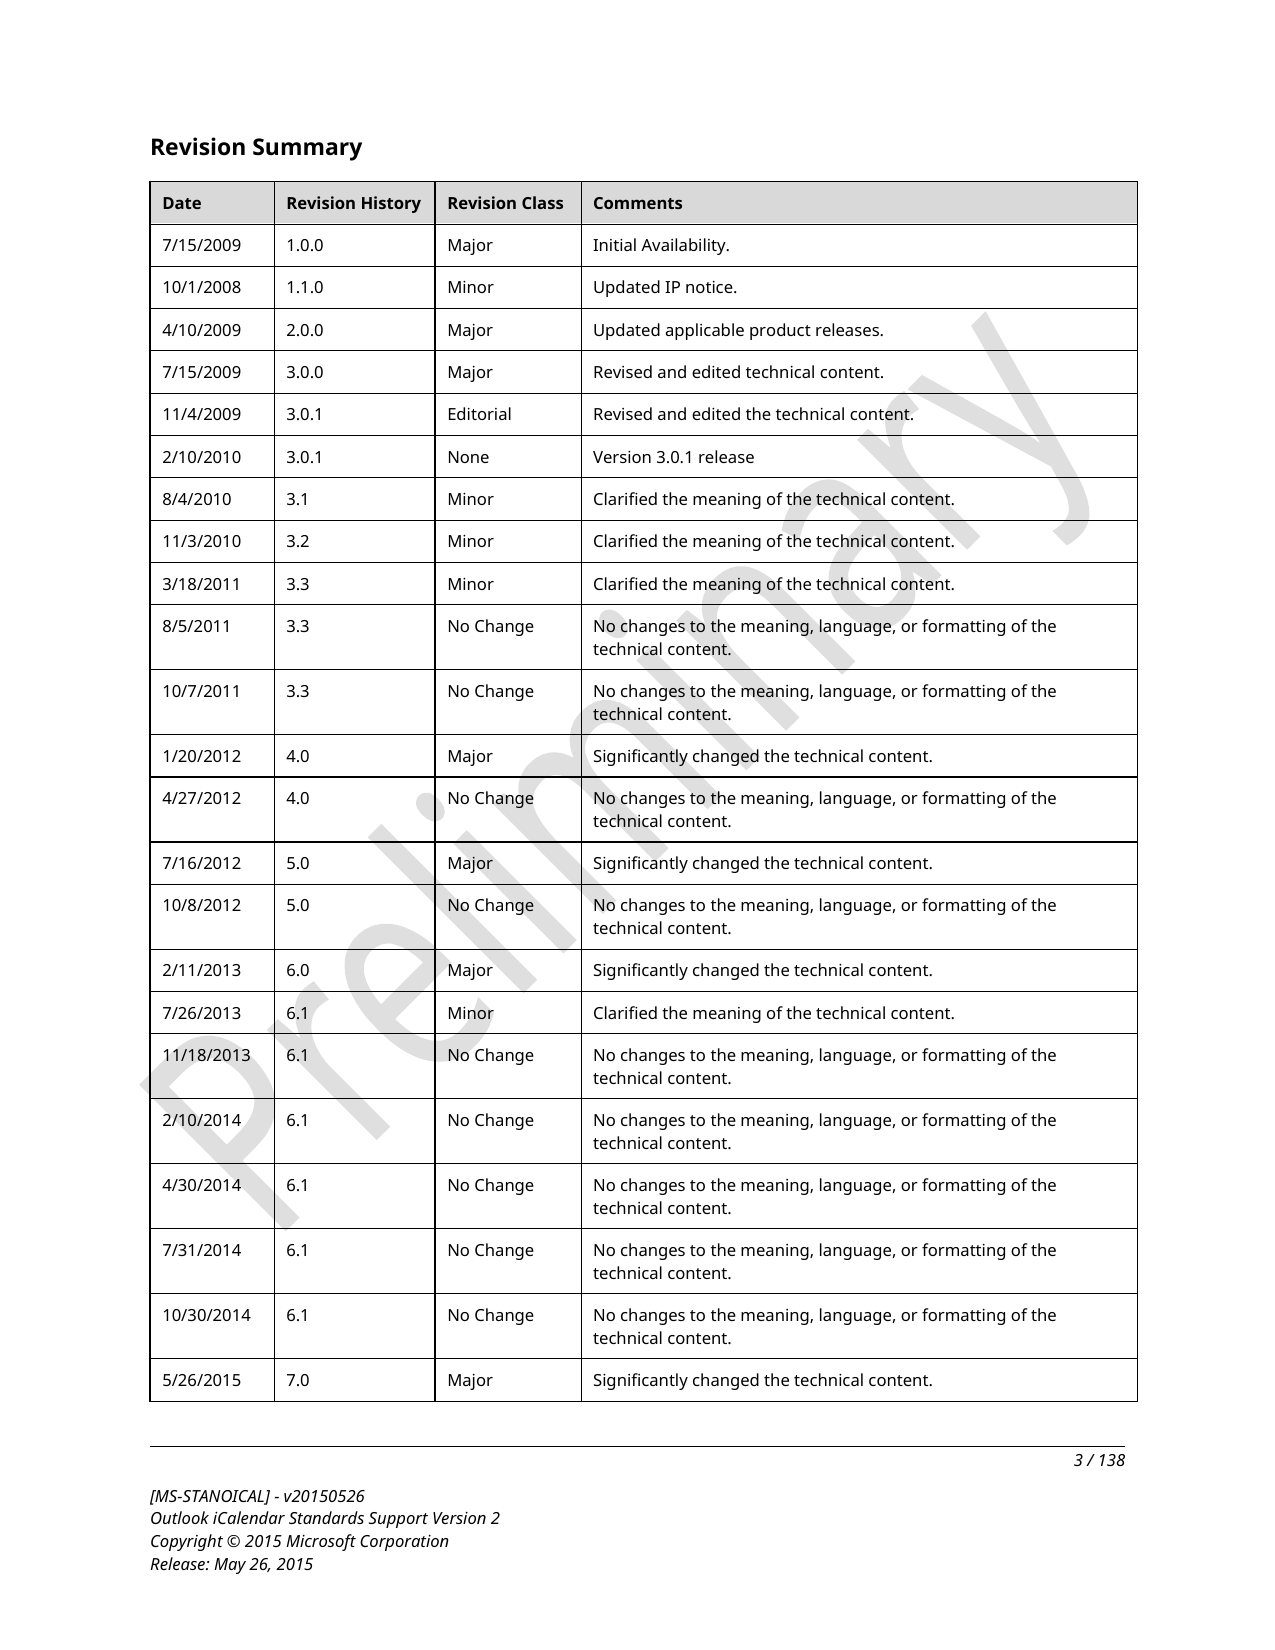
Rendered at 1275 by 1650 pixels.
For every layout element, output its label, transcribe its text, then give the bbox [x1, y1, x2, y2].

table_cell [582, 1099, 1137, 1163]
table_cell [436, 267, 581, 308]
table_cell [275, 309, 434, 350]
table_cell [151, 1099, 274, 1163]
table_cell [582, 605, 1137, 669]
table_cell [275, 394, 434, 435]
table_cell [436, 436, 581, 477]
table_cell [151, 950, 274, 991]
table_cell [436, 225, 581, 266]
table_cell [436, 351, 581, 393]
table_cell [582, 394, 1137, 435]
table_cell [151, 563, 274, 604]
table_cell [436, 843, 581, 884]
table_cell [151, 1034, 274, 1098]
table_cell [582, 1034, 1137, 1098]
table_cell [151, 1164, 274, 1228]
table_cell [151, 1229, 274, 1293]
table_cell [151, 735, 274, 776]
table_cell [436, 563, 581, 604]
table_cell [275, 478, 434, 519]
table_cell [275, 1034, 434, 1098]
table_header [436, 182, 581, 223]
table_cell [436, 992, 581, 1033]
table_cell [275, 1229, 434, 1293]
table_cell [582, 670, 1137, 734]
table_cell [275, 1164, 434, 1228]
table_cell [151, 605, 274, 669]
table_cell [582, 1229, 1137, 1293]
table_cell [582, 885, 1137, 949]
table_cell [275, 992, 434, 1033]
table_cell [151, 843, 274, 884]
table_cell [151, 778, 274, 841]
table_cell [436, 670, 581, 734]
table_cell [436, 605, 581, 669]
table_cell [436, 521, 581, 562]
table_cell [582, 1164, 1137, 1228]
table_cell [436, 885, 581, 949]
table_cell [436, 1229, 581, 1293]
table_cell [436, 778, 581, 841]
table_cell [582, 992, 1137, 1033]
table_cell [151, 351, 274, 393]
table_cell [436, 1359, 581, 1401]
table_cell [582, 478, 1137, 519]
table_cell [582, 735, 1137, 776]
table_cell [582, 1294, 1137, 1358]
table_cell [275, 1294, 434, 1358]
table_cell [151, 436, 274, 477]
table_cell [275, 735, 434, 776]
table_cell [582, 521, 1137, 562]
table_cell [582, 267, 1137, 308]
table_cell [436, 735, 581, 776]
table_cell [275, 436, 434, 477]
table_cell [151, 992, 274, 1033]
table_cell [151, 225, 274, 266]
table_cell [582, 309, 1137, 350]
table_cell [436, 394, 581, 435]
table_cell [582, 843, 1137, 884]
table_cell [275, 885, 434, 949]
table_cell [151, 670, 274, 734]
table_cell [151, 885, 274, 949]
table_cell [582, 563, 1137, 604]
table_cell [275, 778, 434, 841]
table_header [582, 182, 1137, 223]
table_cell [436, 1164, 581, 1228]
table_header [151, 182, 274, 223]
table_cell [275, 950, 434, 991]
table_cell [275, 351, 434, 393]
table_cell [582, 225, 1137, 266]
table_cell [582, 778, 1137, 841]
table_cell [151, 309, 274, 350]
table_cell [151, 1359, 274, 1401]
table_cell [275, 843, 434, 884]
text Revision Summary [150, 131, 1125, 162]
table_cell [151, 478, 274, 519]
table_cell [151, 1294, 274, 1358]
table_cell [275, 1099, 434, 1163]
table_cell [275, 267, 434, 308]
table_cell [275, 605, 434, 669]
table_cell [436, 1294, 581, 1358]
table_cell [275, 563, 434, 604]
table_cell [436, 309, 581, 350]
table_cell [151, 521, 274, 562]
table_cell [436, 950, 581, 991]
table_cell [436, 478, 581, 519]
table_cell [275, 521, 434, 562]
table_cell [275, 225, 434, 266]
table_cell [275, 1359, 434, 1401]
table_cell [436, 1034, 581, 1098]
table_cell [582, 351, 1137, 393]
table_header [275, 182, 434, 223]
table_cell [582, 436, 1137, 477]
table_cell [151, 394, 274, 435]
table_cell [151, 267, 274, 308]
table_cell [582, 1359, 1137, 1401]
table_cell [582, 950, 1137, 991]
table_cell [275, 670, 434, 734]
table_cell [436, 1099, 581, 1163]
